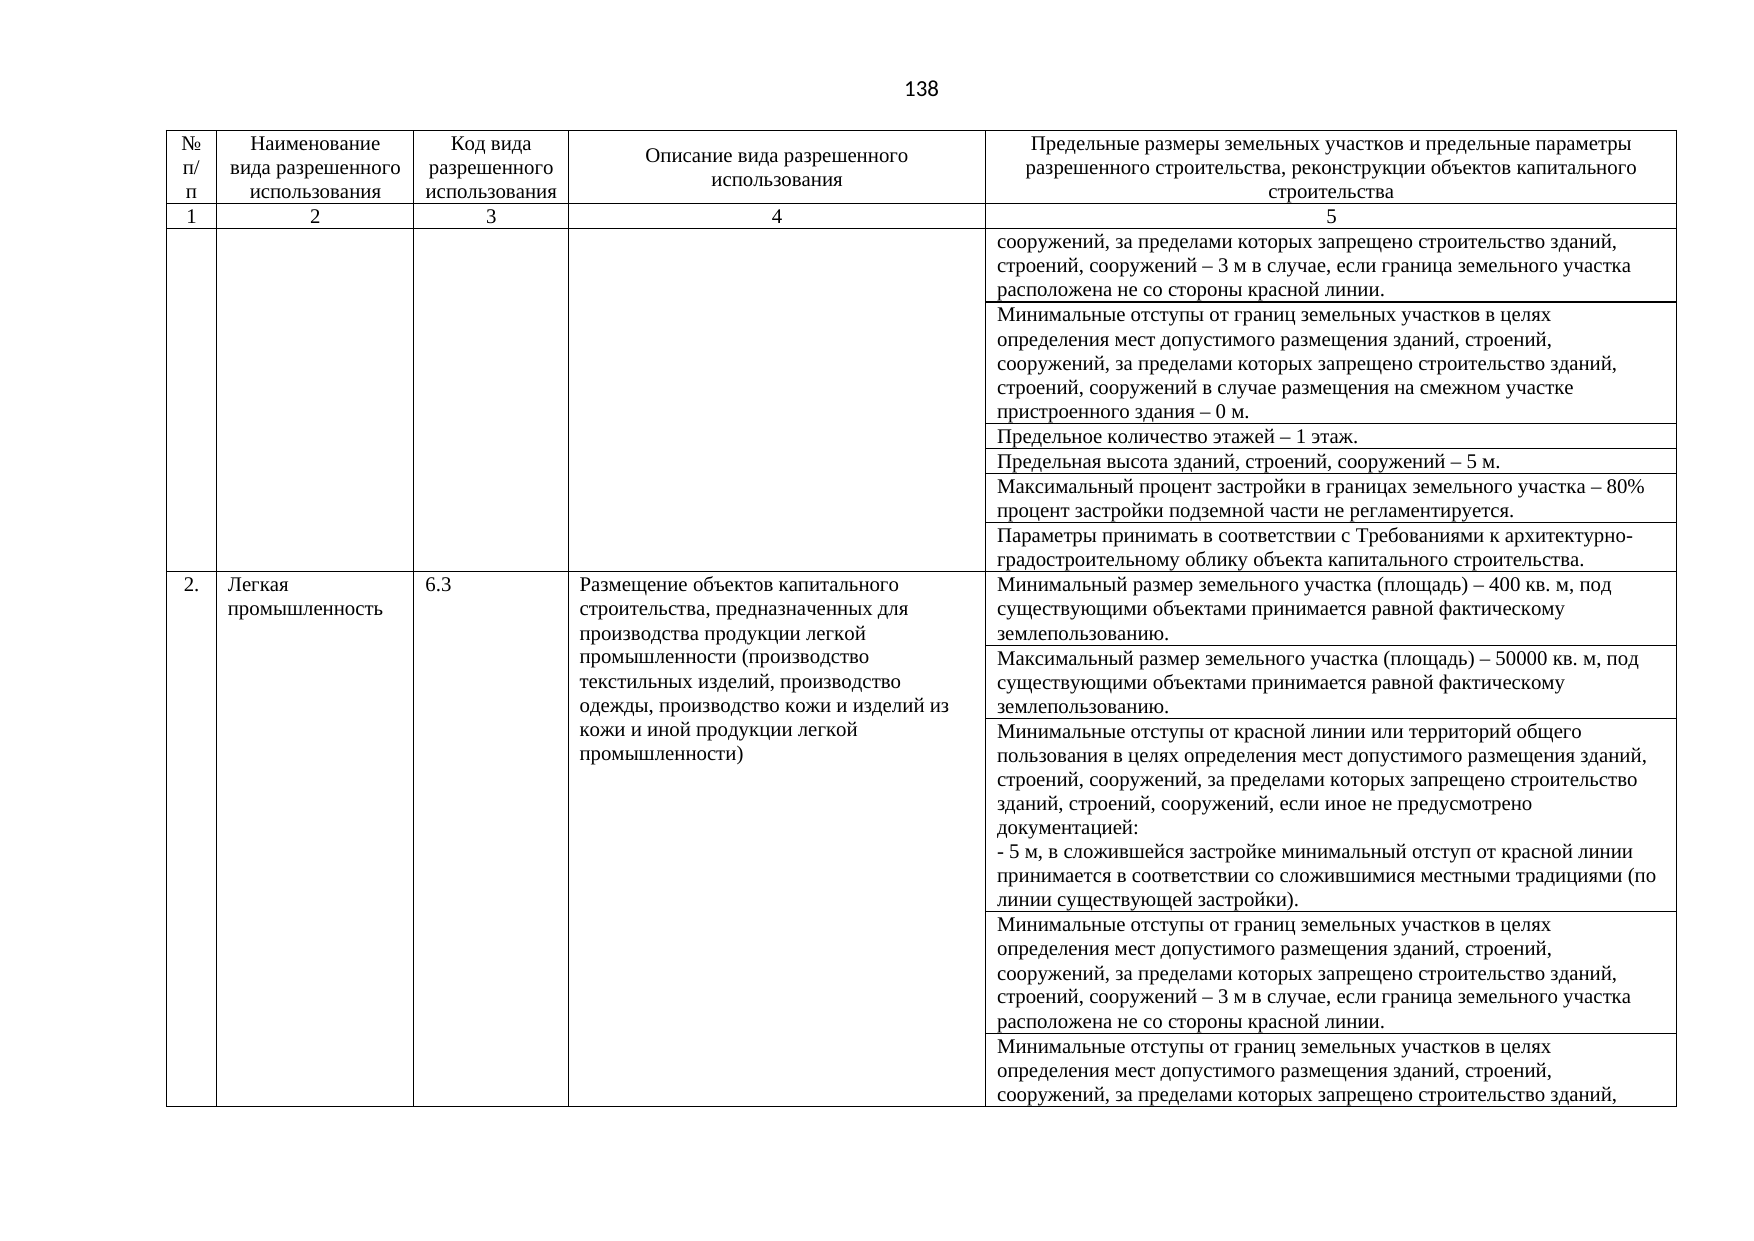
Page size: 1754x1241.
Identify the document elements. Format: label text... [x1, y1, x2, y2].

table_cell 6.3 [414, 572, 568, 1106]
table_header Наименование вида разрешенного использования [217, 131, 413, 203]
table_cell 4 [569, 204, 985, 228]
table_cell Размещение объектов капитального строительства, предназначенных для производства продукции легкой промышленности (производство текстильных изделий, производство одежды, производство кожи и изделий из кожи и иной продукции легкой промышленности) [569, 572, 985, 1106]
table_cell Предельное количество этажей – 1 этаж. [986, 424, 1676, 448]
table_cell 5 [986, 204, 1676, 228]
table_header № п/п [167, 131, 216, 203]
table_cell Минимальный размер земельного участка (площадь) – 400 кв. м, под существующими объектами принимается равной фактическому землепользованию. [986, 572, 1676, 644]
table_cell Максимальный размер земельного участка (площадь) – 50000 кв. м, под существующими объектами принимается равной фактическому землепользованию. [986, 646, 1676, 718]
table_cell 2. [167, 572, 216, 1106]
table_cell 1 [167, 204, 216, 228]
table_cell Предельная высота зданий, строений, сооружений – 5 м. [986, 449, 1676, 473]
table_cell Легкая промышленность [217, 572, 413, 1106]
table_cell Максимальный процент застройки в границах земельного участка – 80% процент застройки подземной части не регламентируется. [986, 474, 1676, 522]
table_cell 2 [217, 204, 413, 228]
table_cell Минимальные отступы от красной линии или территорий общего пользования в целях определения мест допустимого размещения зданий, строений, сооружений, за пределами которых запрещено строительство зданий, строений, сооружений, если иное не предусмотрено документацией: - 5 м, в сложившейся застройке минимальный отступ от красной линии принимается в соответствии со сложившимися местными традициями (по линии существующей застройки). [986, 719, 1676, 911]
table_header Код вида разрешенного использования [414, 131, 568, 203]
table_cell Параметры принимать в соответствии с Требованиями к архитектурно-градостроительному облику объекта капитального строительства. [986, 523, 1676, 571]
table_header Описание вида разрешенного использования [569, 131, 985, 203]
table_cell 3 [414, 204, 568, 228]
table_header Предельные размеры земельных участков и предельные параметры разрешенного строительства, реконструкции объектов капитального строительства [986, 131, 1676, 203]
